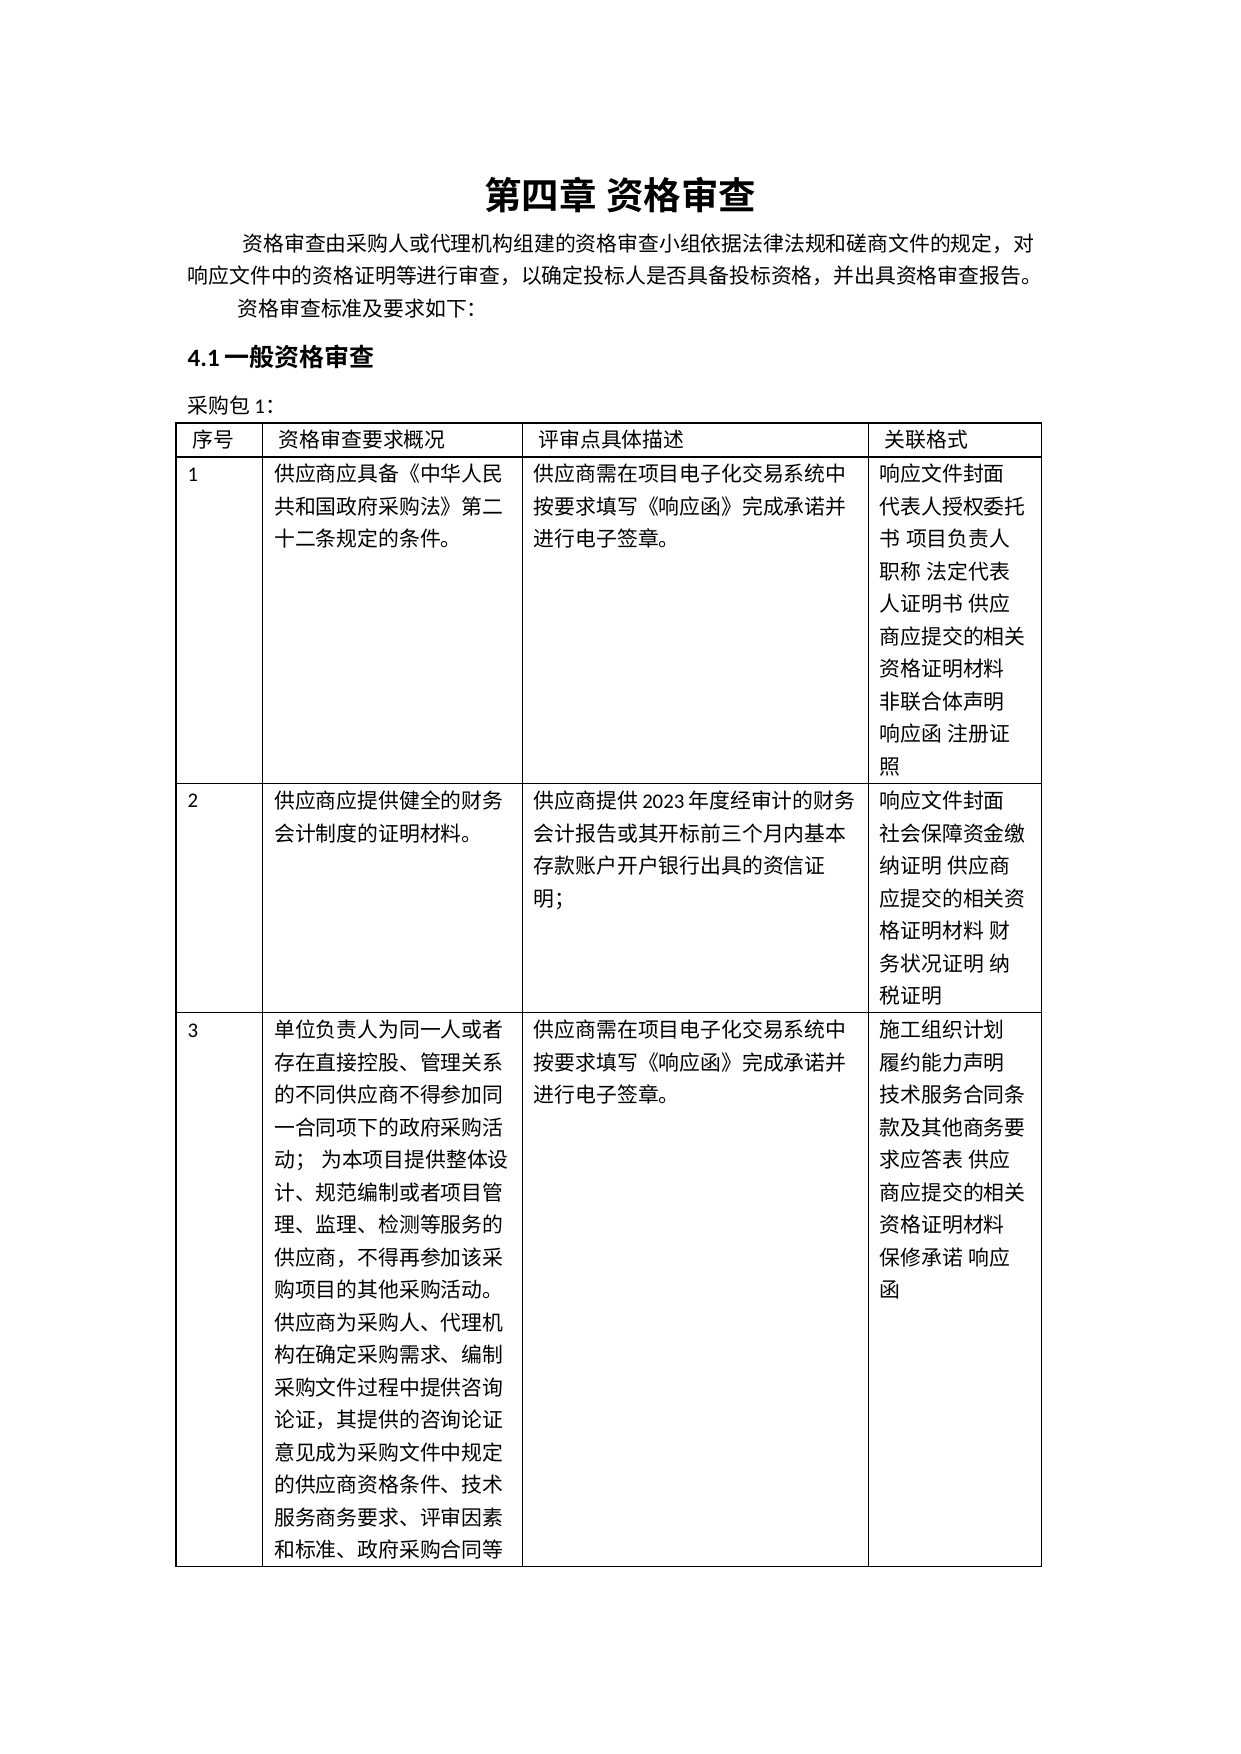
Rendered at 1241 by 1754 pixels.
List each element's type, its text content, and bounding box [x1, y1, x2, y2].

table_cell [869, 1013, 1041, 1566]
table_cell 响应文件封面 代表人授权委托书 项目负责人职称 法定代表人证明书 供应商应提交的相关资格证明材料 非联合体声明 响应函 注册证照 [869, 458, 1041, 783]
table_cell 响应文件封面 社会保障资金缴纳证明 供应商应提交的相关资格证明材料 财务状况证明 纳税证明 [869, 784, 1041, 1012]
table_cell 2 [177, 784, 262, 1012]
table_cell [263, 1013, 522, 1566]
text 4.1一般资格审查 [187, 324, 1053, 389]
text 第四章 资格审查 [187, 162, 1053, 227]
table_header 资格审查要求概况 [263, 424, 522, 456]
table_cell 供应商应具备《中华人民共和国政府采购法》第二十二条规定的条件。 [263, 458, 522, 783]
table_header 评审点具体描述 [523, 424, 868, 456]
table_cell 供应商需在项目电子化交易系统中按要求填写《响应函》完成承诺并进行电子签章。 [523, 458, 868, 783]
text 资格审查标准及要求如下： [187, 292, 1053, 324]
table_cell 1 [177, 458, 262, 783]
table_cell 供应商提供2023年度经审计的财务会计报告或其开标前三个月内基本存款账户开户银行出具的资信证明； [523, 784, 868, 1012]
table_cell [523, 1013, 868, 1566]
table_header 关联格式 [869, 424, 1041, 456]
text 采购包1： [187, 389, 1053, 422]
text 资格审查由采购人或代理机构组建的资格审查小组依据法律法规和磋商文件的规定，对响应文件中的资格证明等进行审查，以确定投标人是否具备投标资格，并出具资格审查报告。 [187, 227, 1053, 292]
table_header 序号 [177, 424, 262, 456]
table_cell 供应商应提供健全的财务会计制度的证明材料。 [263, 784, 522, 1012]
table_cell 3 [177, 1013, 262, 1566]
